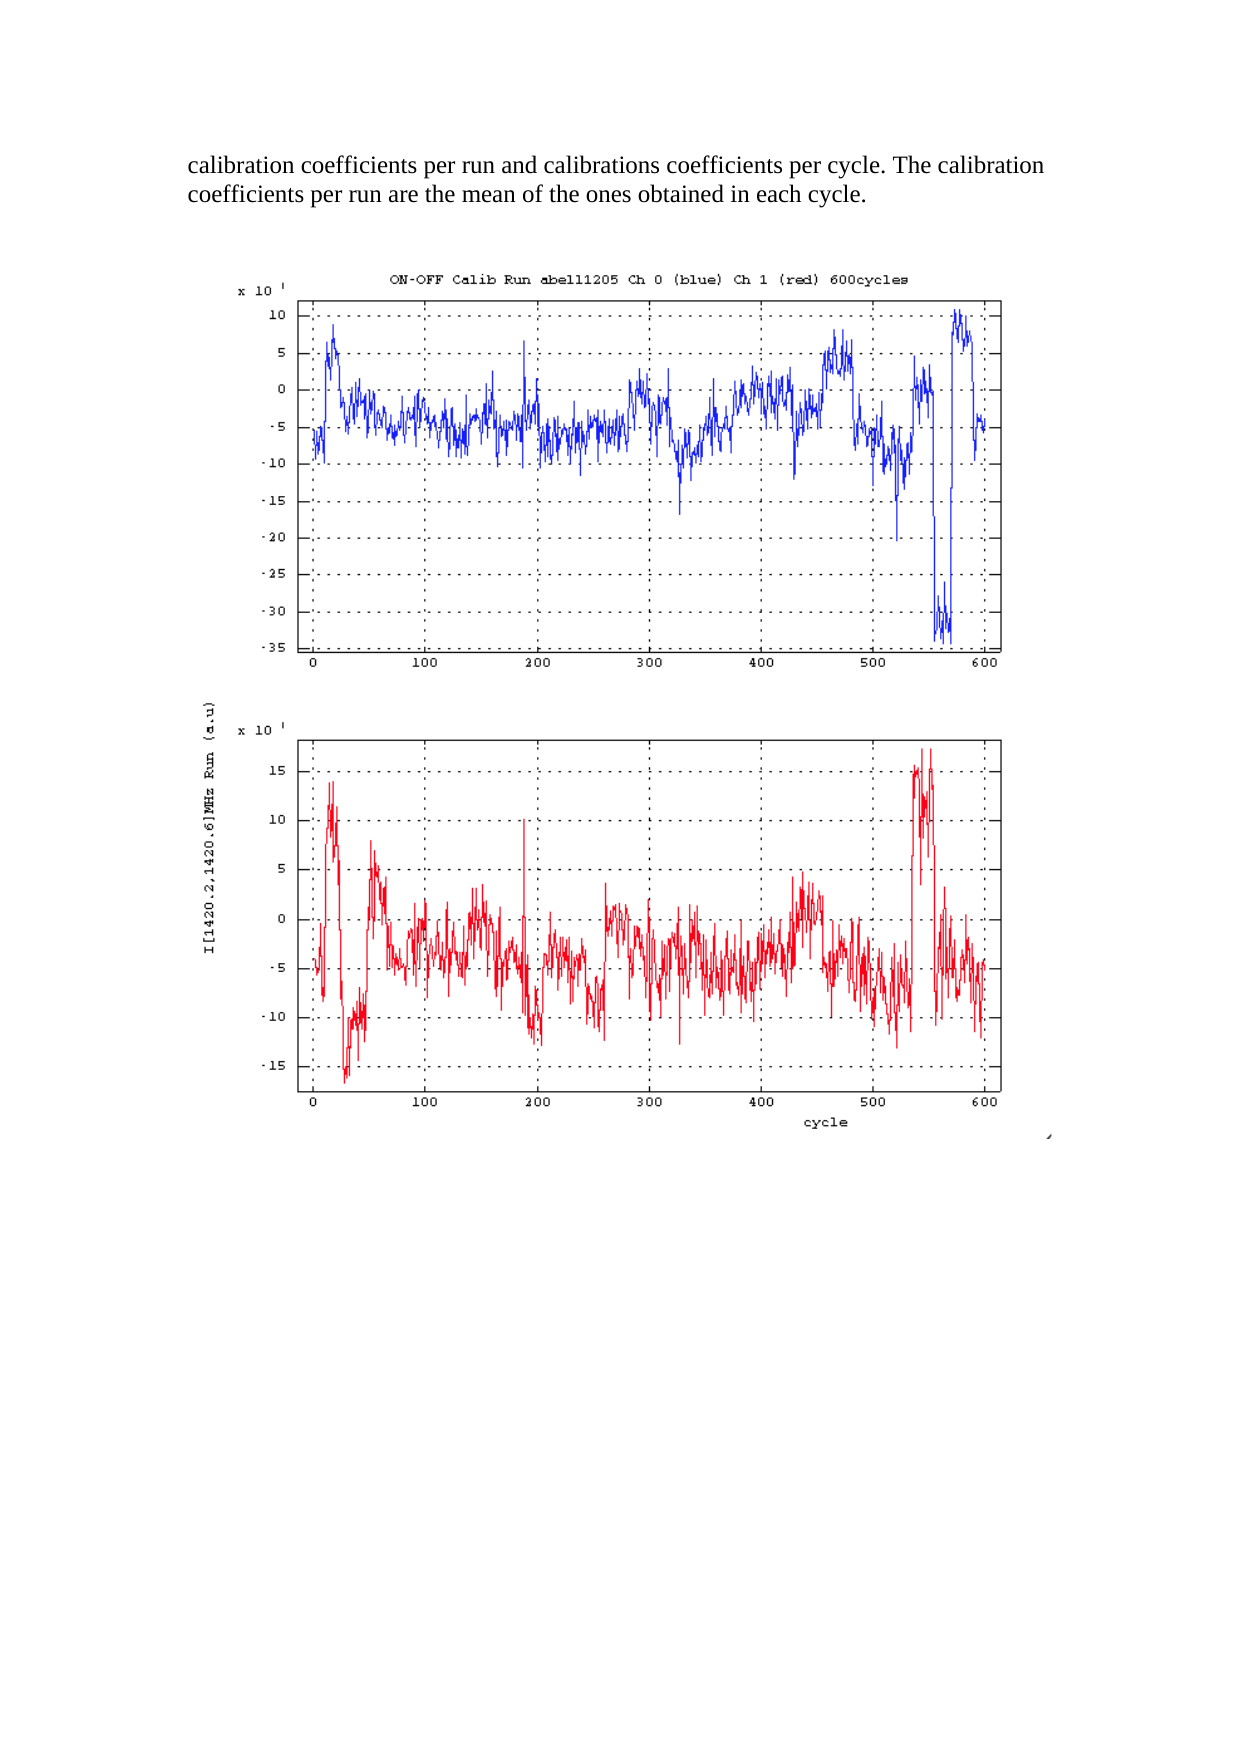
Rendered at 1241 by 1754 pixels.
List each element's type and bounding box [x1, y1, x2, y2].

text [187, 150, 1053, 207]
picture [187, 265, 1052, 1139]
